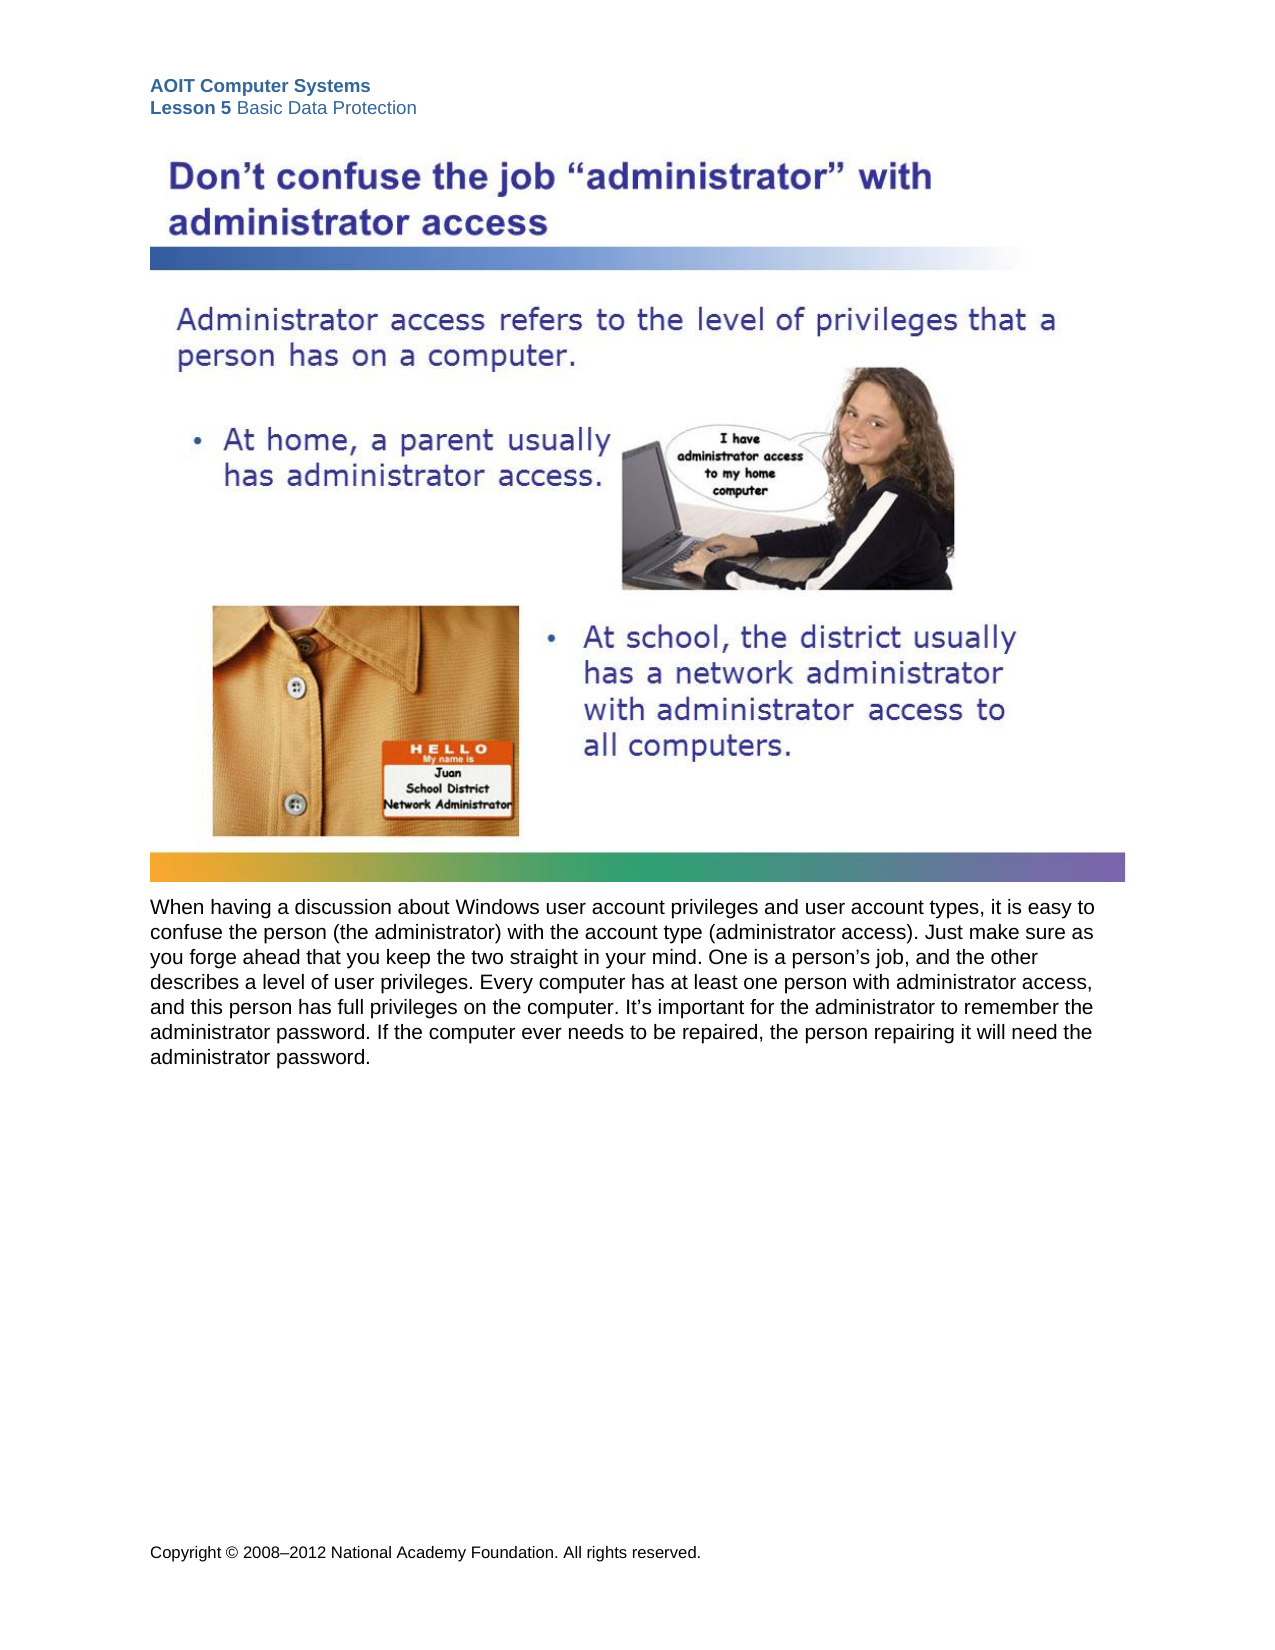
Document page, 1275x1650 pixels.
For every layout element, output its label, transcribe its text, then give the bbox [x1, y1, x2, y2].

picture [150, 150, 1125, 882]
text When having a discussion about Windows user account privileges and user account types, it is easy to confuse the person (the administrator) with the account type (administrator access). Just make sure as you forge ahead that you keep the two straight in your mind. One is a person’s job, and the other describes a level of user privileges. Every computer has at least one person with administrator access, and this person has full privileges on the computer. It’s important for the administrator to remember the administrator password. If the computer ever needs to be repaired, the person repairing it will need the administrator password. [150, 894, 1125, 1069]
